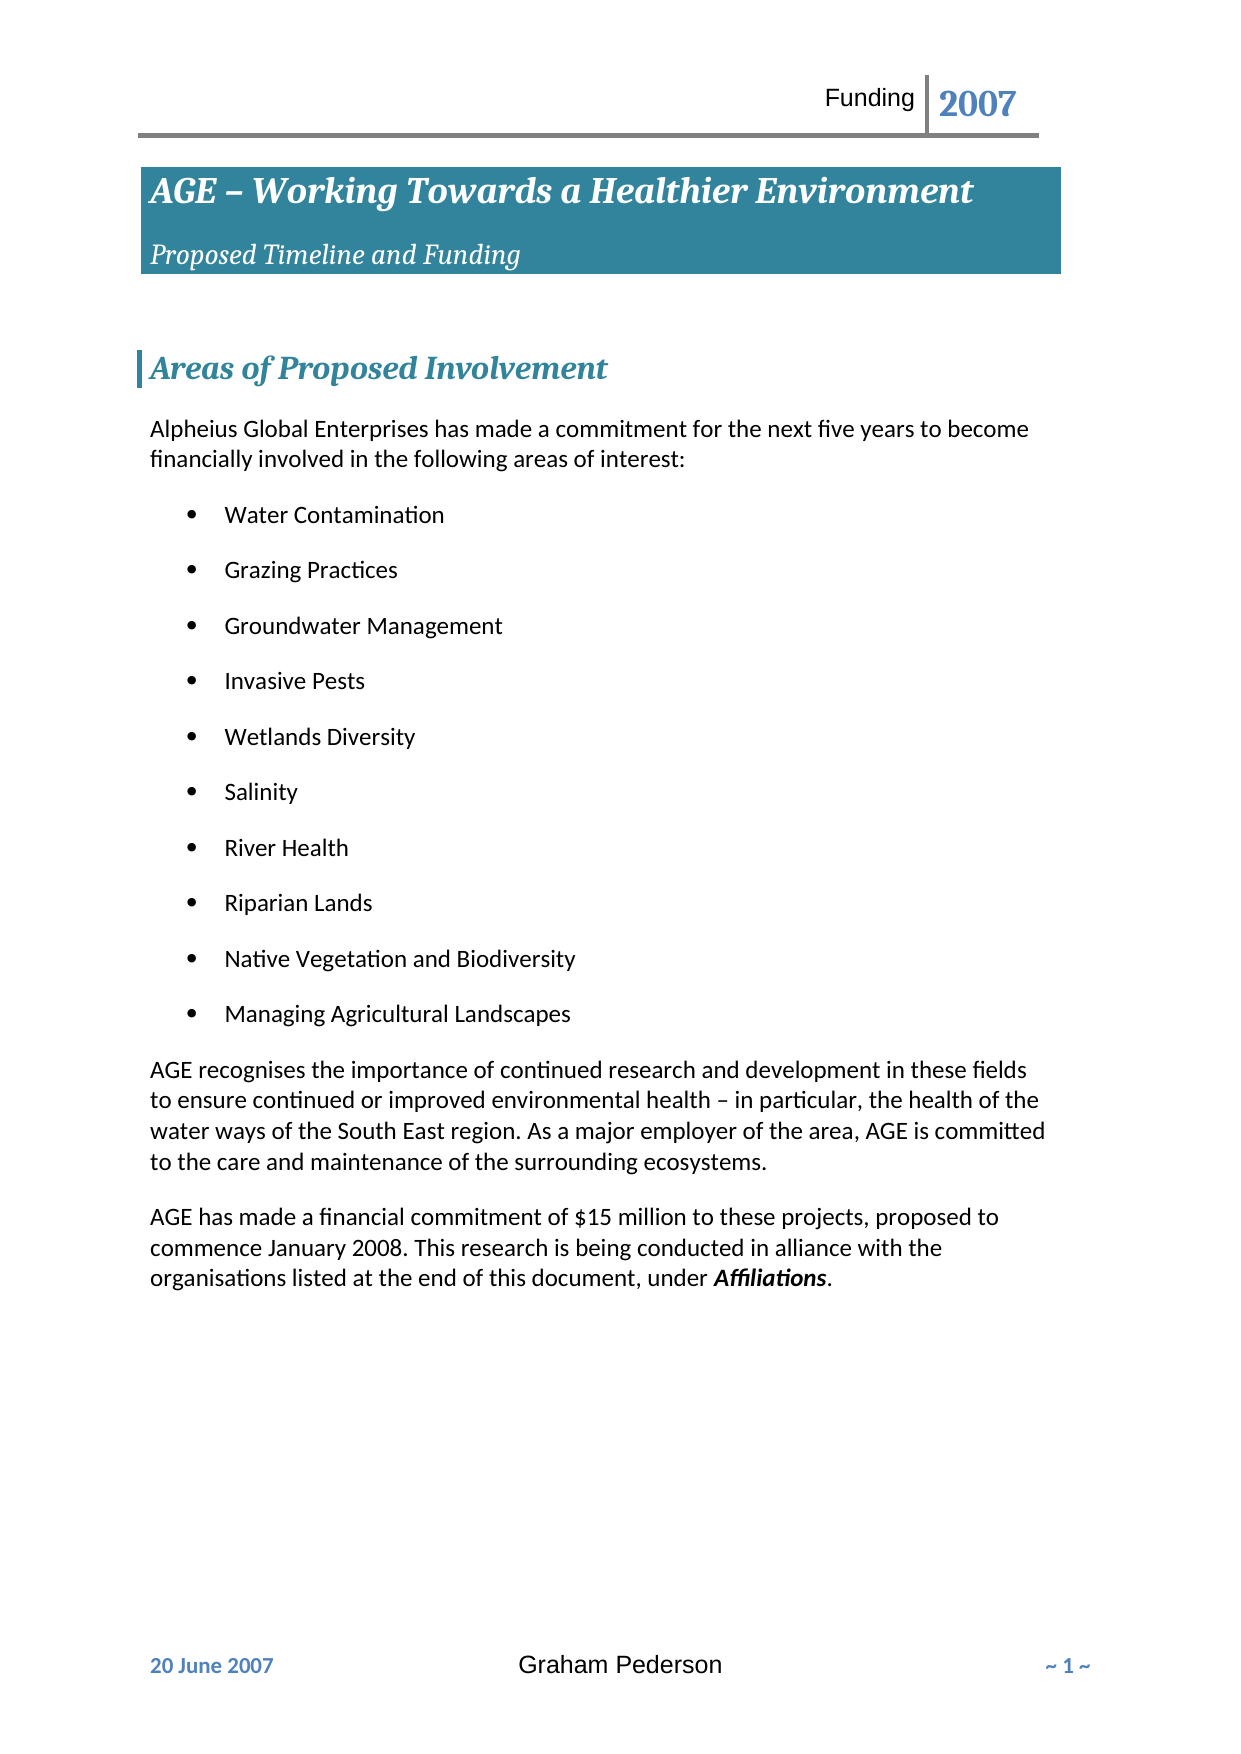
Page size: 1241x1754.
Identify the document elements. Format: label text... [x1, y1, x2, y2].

list Grazing Practices [187, 554, 1051, 585]
list Water Contamination [187, 499, 1051, 529]
list Managing Agricultural Landscapes [187, 998, 1051, 1029]
title Proposed Timeline and Funding [142, 235, 1059, 273]
list River Health [187, 832, 1051, 862]
list Invasive Pests [187, 665, 1051, 696]
text Alpheius Global Enterprises has made a commitment for the next five years to become financially involved in the following areas of interest: [150, 413, 1051, 474]
subtitle Areas of Proposed Involvement [137, 349, 1051, 388]
list Riparian Lands [187, 887, 1051, 918]
list Groundwater Management [187, 610, 1051, 640]
list Salinity [187, 776, 1051, 807]
title AGE – Working Towards a Healthier Environment [142, 168, 1059, 213]
text AGE has made a financial commitment of $15 million to these projects, proposed to commence January 2008. This research is being conducted in alliance with the organisations listed at the end of this document, under Affiliations. [150, 1201, 1051, 1293]
list Wetlands Diversity [187, 721, 1051, 751]
text AGE recognises the importance of continued research and development in these fields to ensure continued or improved environmental health – in particular, the health of the water ways of the South East region. As a major employer of the area, AGE is committed to the care and maintenance of the surrounding ecosystems. [150, 1054, 1051, 1176]
list Native Vegetation and Biodiversity [187, 943, 1051, 973]
